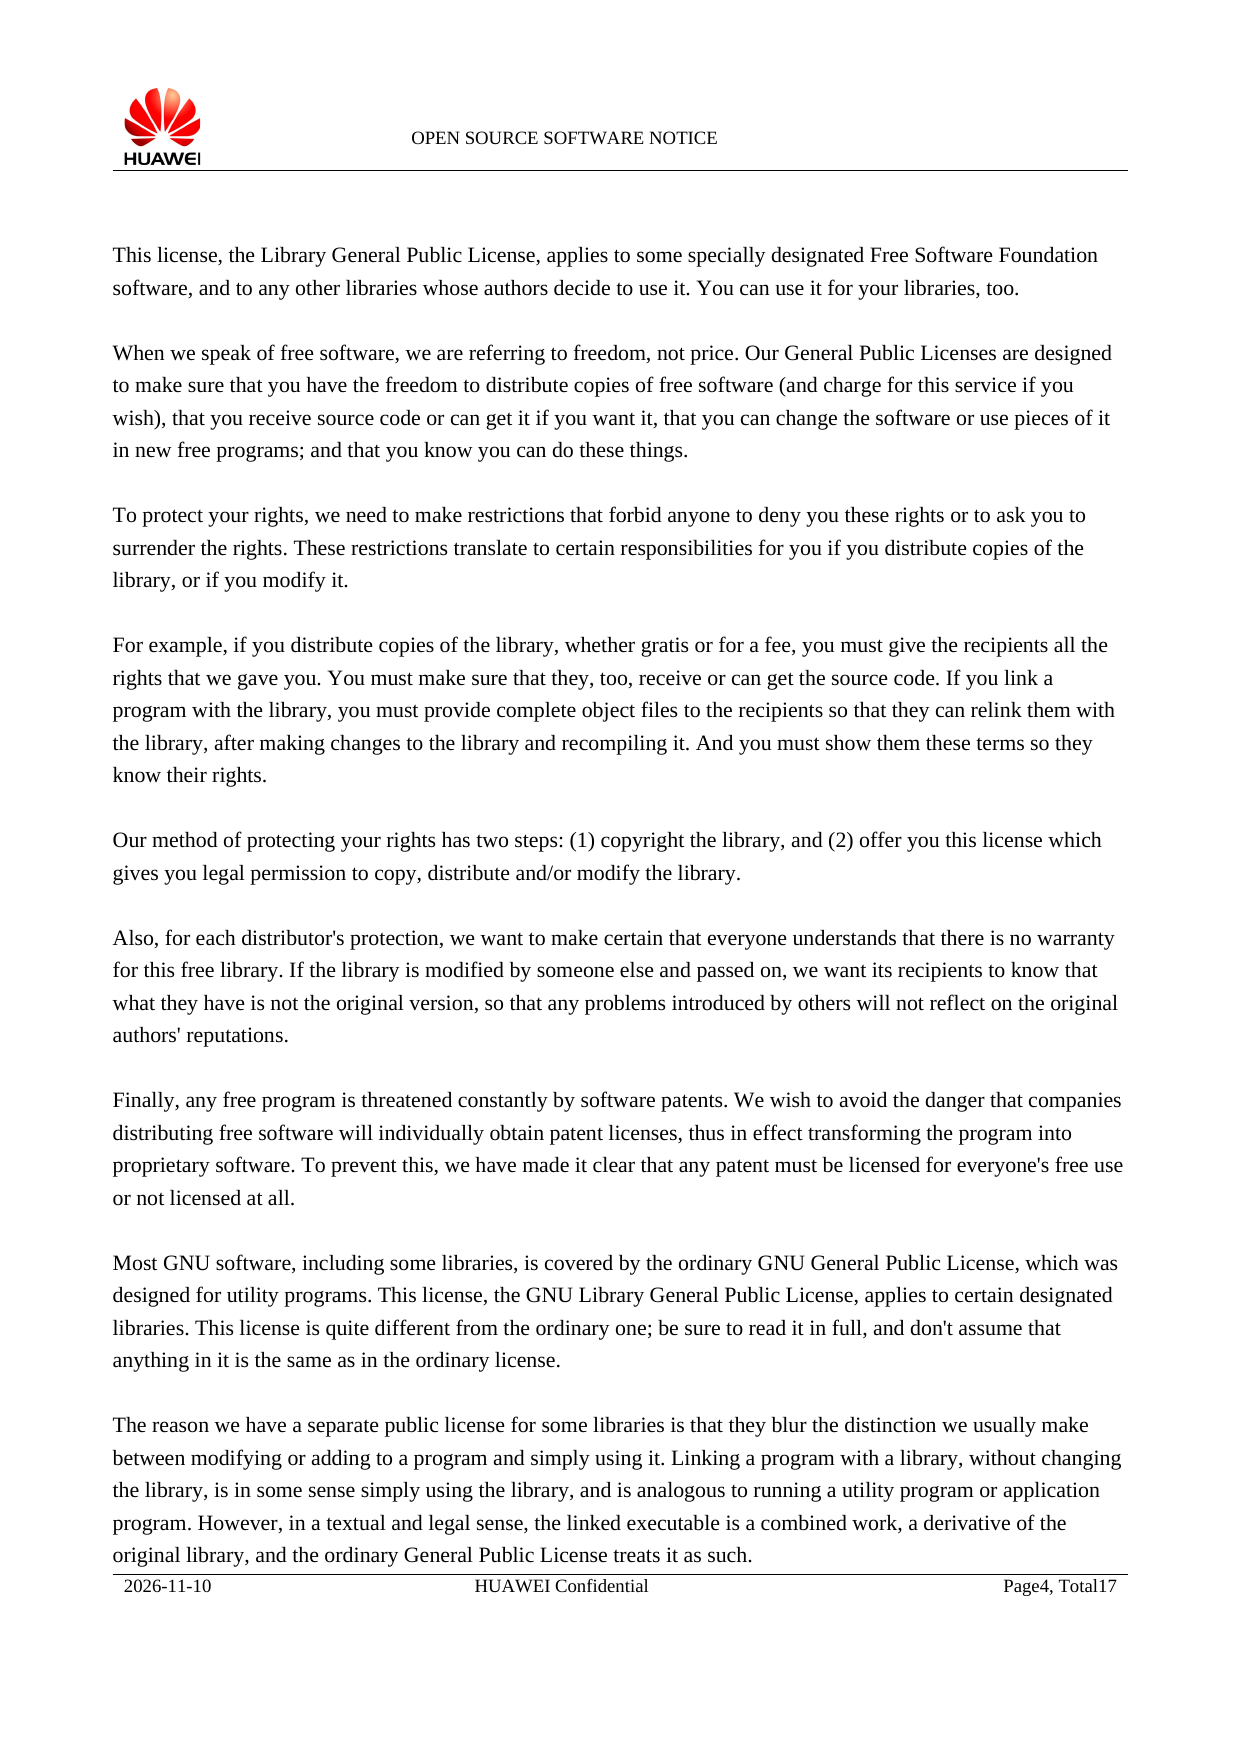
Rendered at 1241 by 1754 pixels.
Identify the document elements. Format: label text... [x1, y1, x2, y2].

picture [124, 88, 201, 165]
